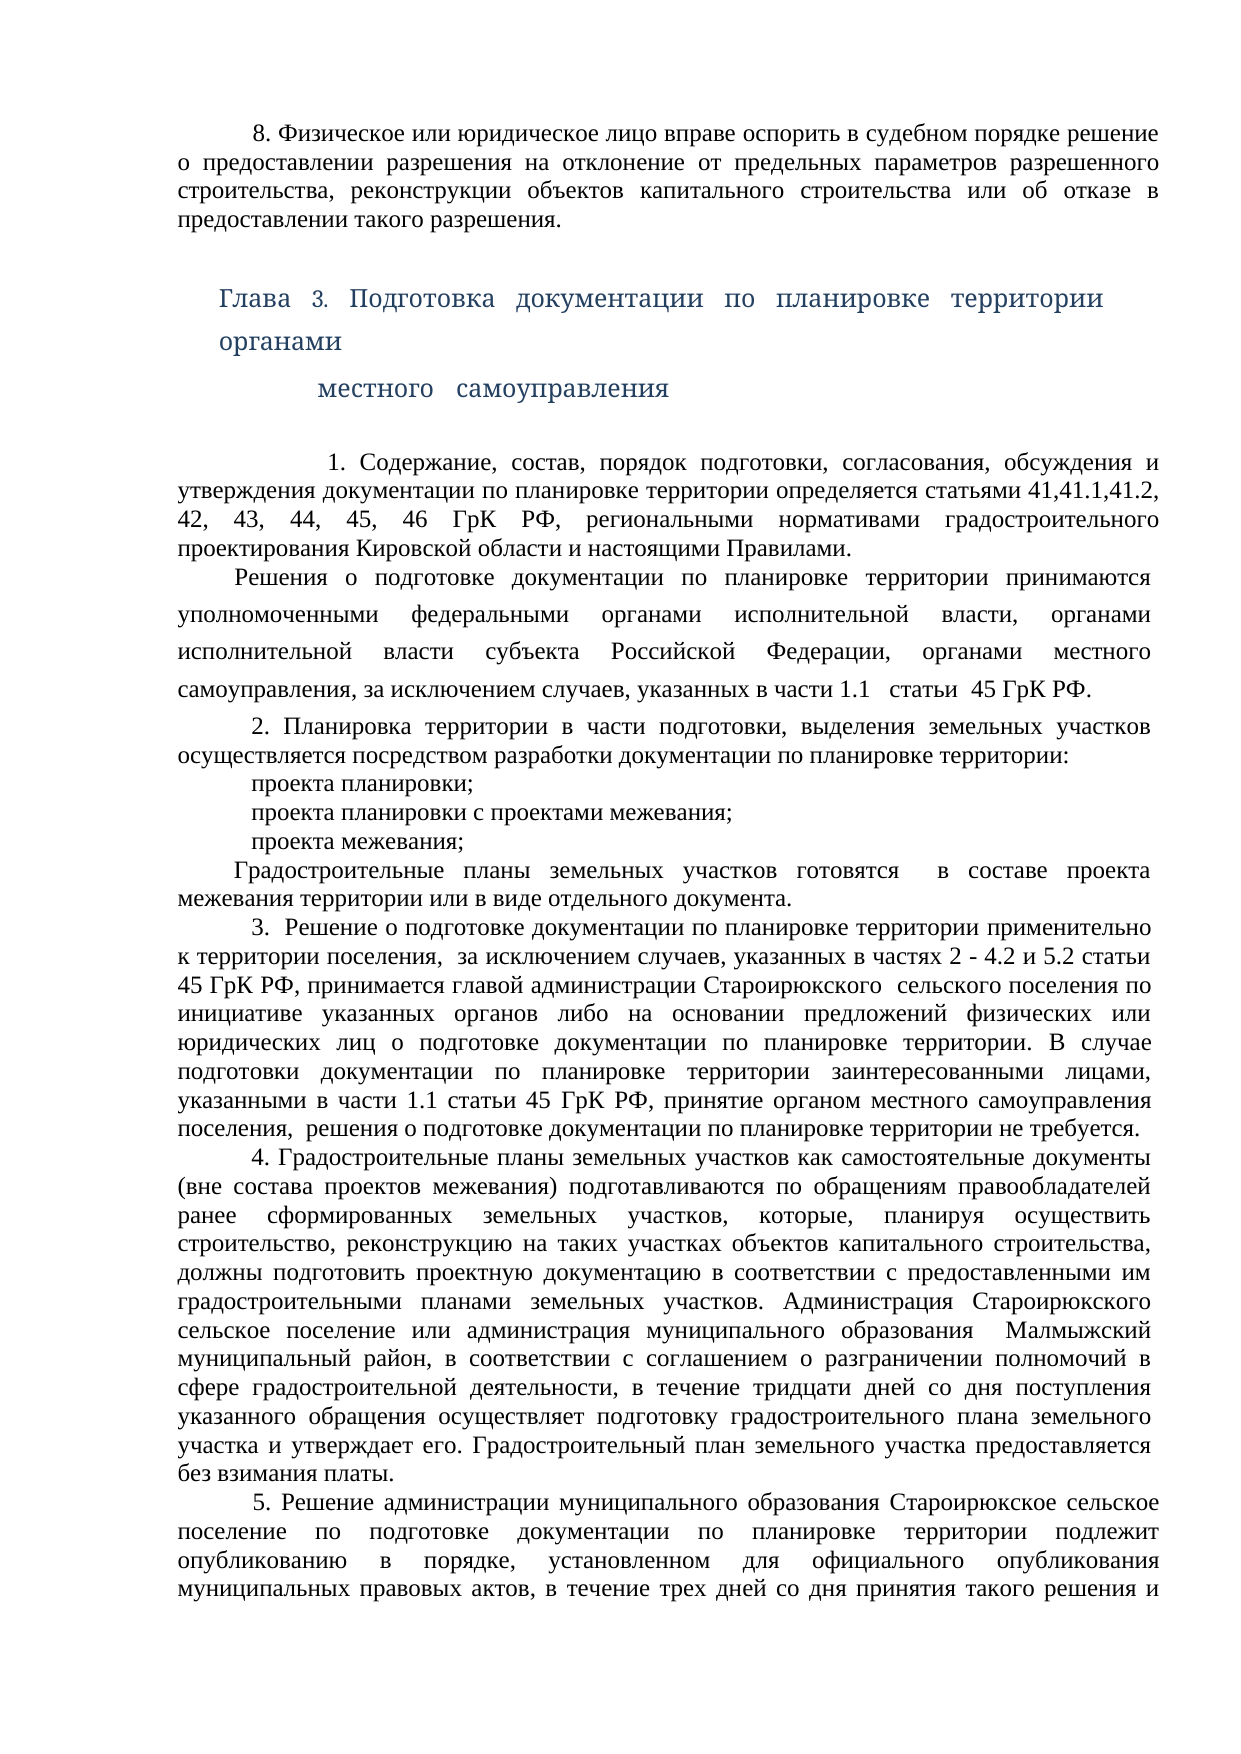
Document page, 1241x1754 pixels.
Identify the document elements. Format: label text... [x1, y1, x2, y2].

text 1. Содержание, состав, порядок подготовки, согласования, обсуждения и утверждения документации по планировке территории определяется статьями 41,41.1,41.2, 42, 43, 44, 45, 46 ГрК РФ, региональными нормативами градостроительного проектирования Кировской области и настоящими Правилами. [177, 447, 1160, 562]
text 3. Решение о подготовке документации по планировке территории применительно к территории поселения, за исключением случаев, указанных в частях 2 - 4.2 и 5.2 статьи 45 ГрК РФ, принимается главой администрации Староирюкского сельского поселения по инициативе указанных органов либо на основании предложений физических или юридических лиц о подготовке документации по планировке территории. В случае подготовки документации по планировке территории заинтересованными лицами, указанными в части 1.1 статьи 45 ГрК РФ, принятие органом местного самоуправления поселения, решения о подготовке документации по планировке территории не требуется. [177, 912, 1152, 1142]
text 2. Планировка территории в части подготовки, выделения земельных участков осуществляется посредством разработки документации по планировке территории: [177, 711, 1152, 768]
text проекта межевания; [177, 826, 1152, 855]
text проекта планировки с проектами межевания; [177, 797, 1152, 826]
text Решения о подготовке документации по планировке территории принимаются уполномоченными федеральными органами исполнительной власти, органами исполнительной власти субъекта Российской Федерации, органами местного самоуправления, за исключением случаев, указанных в части 1.1 статьи 45 ГрК РФ. [177, 562, 1152, 702]
subtitle Глава 3. Подготовка документации по планировке территории органами [218, 284, 1104, 356]
text проекта планировки; [177, 768, 1152, 797]
text 8. Физическое или юридическое лицо вправе оспорить в судебном порядке решение о предоставлении разрешения на отклонение от предельных параметров разрешенного строительства, реконструкции объектов капитального строительства или об отказе в предоставлении такого разрешения. [177, 118, 1160, 233]
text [177, 1487, 1160, 1602]
text Градостроительные планы земельных участков готовятся в составе проекта межевания территории или в виде отдельного документа. [177, 855, 1152, 912]
text 4. Градостроительные планы земельных участков как самостоятельные документы (вне состава проектов межевания) подготавливаются по обращениям правообладателей ранее сформированных земельных участков, которые, планируя осуществить строительство, реконструкцию на таких участках объектов капитального строительства, должны подготовить проектную документацию в соответствии с предоставленными им градостроительными планами земельных участков. Администрация Староирюкского сельское поселение или администрация муниципального образования Малмыжский муниципальный район, в соответствии с соглашением о разграничении полномочий в сфере градостроительной деятельности, в течение тридцати дней со дня поступления указанного обращения осуществляет подготовку градостроительного плана земельного участка и утверждает его. Градостроительный план земельного участка предоставляется без взимания платы. [177, 1142, 1152, 1487]
subtitle местного самоуправления [218, 375, 1104, 404]
